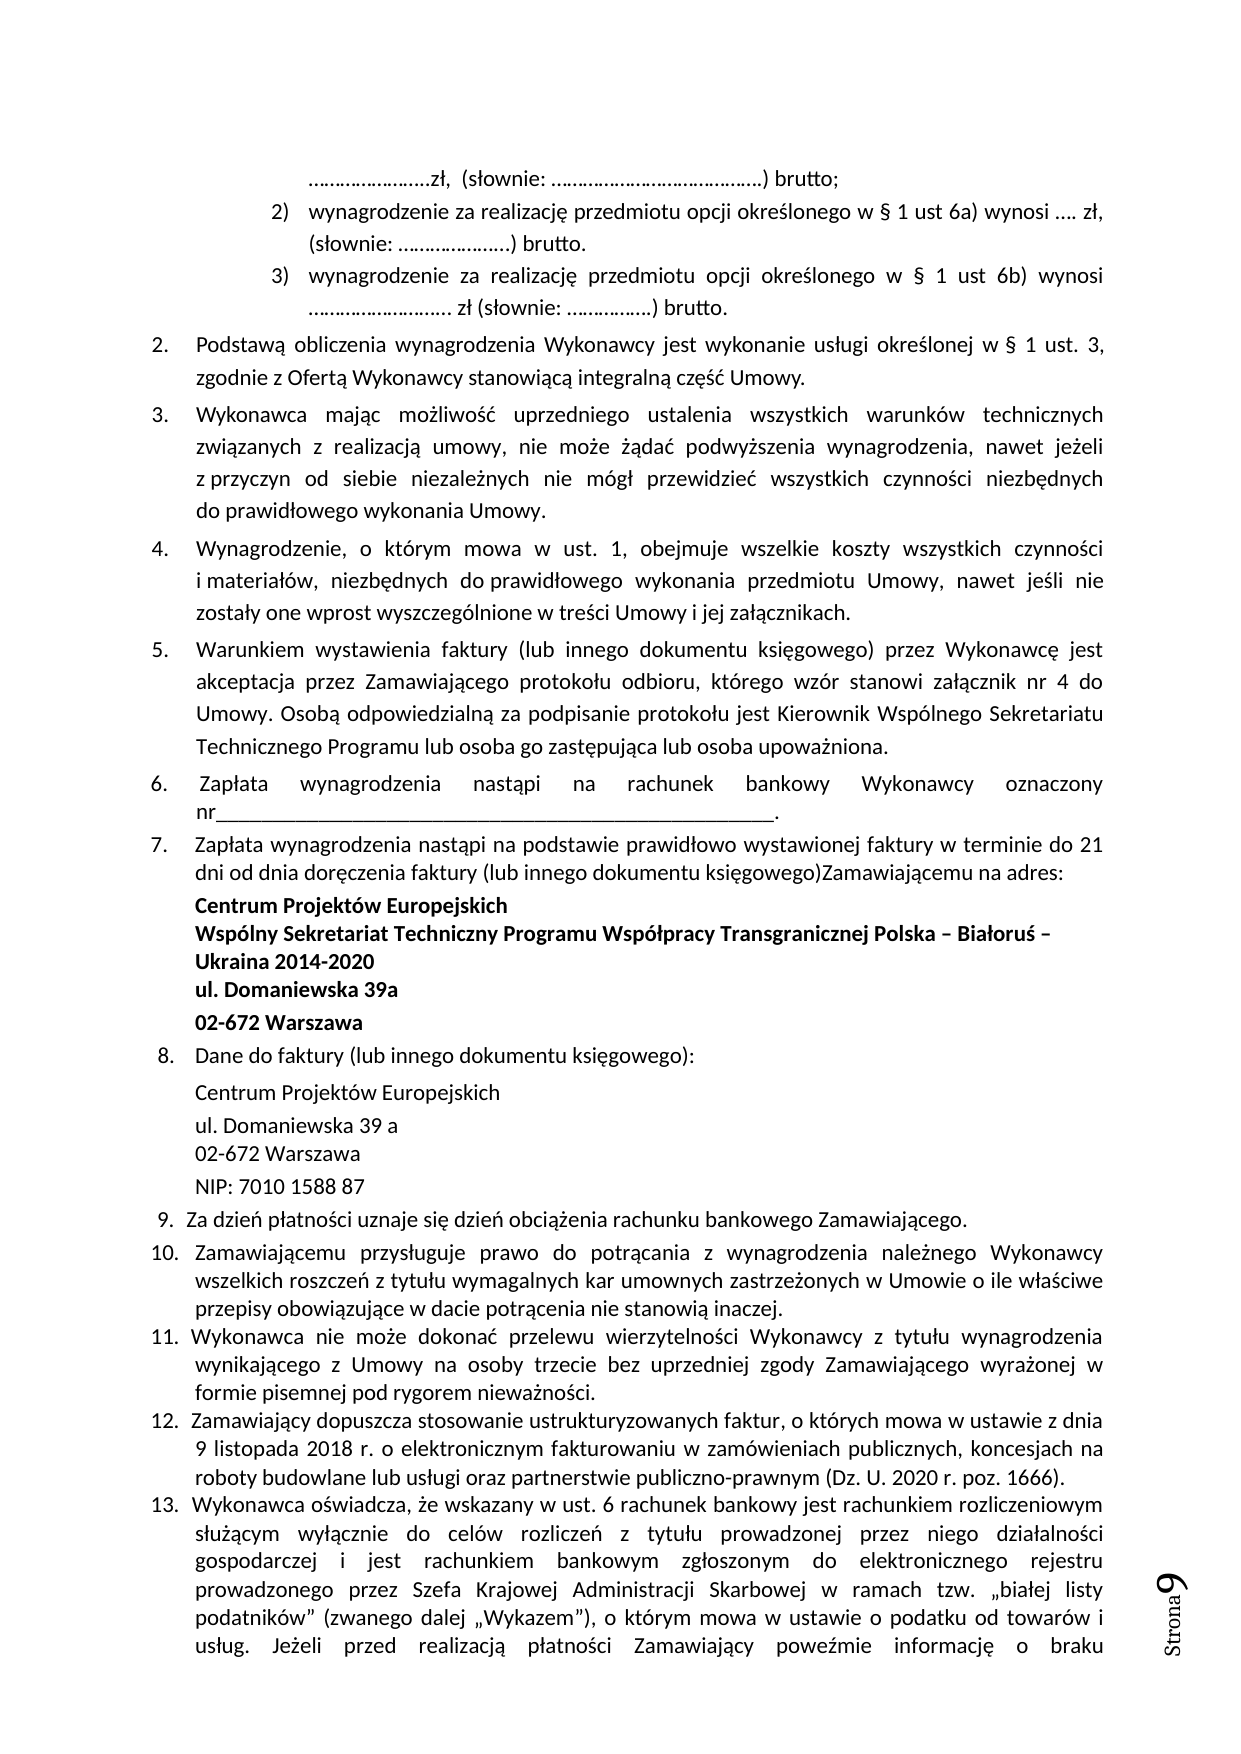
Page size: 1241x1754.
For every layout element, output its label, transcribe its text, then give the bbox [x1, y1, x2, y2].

text 11. Wykonawca nie może dokonać przelewu wierzytelności Wykonawcy z tytułu wynagrodzenia wynikającego z Umowy na osoby trzecie bez uprzedniej zgody Zamawiającego wyrażonej w formie pisemnej pod rygorem nieważności. [150, 1322, 1105, 1407]
text Centrum Projektów Europejskich [195, 1078, 1105, 1106]
text 9. Za dzień płatności uznaje się dzień obciążenia rachunku bankowego Zamawiającego. [121, 1205, 1105, 1233]
text ul. Domaniewska 39 a 02-672 Warszawa [195, 1111, 1105, 1167]
list Dane do faktury (lub innego dokumentu księgowego): [157, 1041, 1105, 1069]
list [271, 164, 1105, 193]
text 7. Zapłata wynagrodzenia nastąpi na podstawie prawidłowo wystawionej faktury w terminie do 21 dni od dnia doręczenia faktury (lub innego dokumentu księgowego)Zamawiającemu na adres: [150, 830, 1105, 886]
text NIP: 7010 1588 87 [195, 1172, 1105, 1200]
text 02-672 Warszawa [195, 1008, 1105, 1036]
list Wykonawca mając możliwość uprzedniego ustalenia wszystkich warunków technicznych związanych z realizacją umowy, nie może żądać podwyższenia wynagrodzenia, nawet jeżeli z przyczyn od siebie niezależnych nie mógł przewidzieć wszystkich czynności niezbędnych do prawidłowego wykonania Umowy. [151, 400, 1105, 524]
list wynagrodzenie za realizację przedmiotu opcji określonego w § 1 ust 6a) wynosi …. zł, (słownie: ………………...) brutto. [271, 197, 1105, 257]
list Wynagrodzenie, o którym mowa w ust. 1, obejmuje wszelkie koszty wszystkich czynności i materiałów, niezbędnych do prawidłowego wykonania przedmiotu Umowy, nawet jeśli nie zostały one wprost wyszczególnione w treści Umowy i jej załącznikach. [151, 534, 1105, 626]
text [150, 1491, 1105, 1659]
list Warunkiem wystawienia faktury (lub innego dokumentu księgowego) przez Wykonawcę jest akceptacja przez Zamawiającego protokołu odbioru, którego wzór stanowi załącznik nr 4 do Umowy. Osobą odpowiedzialną za podpisanie protokołu jest Kierownik Wspólnego Sekretariatu Technicznego Programu lub osoba go zastępująca lub osoba upoważniona. [151, 635, 1105, 760]
text 10. Zamawiającemu przysługuje prawo do potrącania z wynagrodzenia należnego Wykonawcy wszelkich roszczeń z tytułu wymagalnych kar umownych zastrzeżonych w Umowie o ile właściwe przepisy obowiązujące w dacie potrącenia nie stanowią inaczej. [150, 1238, 1105, 1322]
text 6. Zapłata wynagrodzenia nastąpi na rachunek bankowy Wykonawcy oznaczony nr_________________________________________________. [150, 769, 1105, 825]
list wynagrodzenie za realizację przedmiotu opcji określonego w § 1 ust 6b) wynosi ……………………... zł (słownie: …………….) brutto. [271, 261, 1105, 321]
list Podstawą obliczenia wynagrodzenia Wykonawcy jest wykonanie usługi określonej w § 1 ust. 3, zgodnie z Ofertą Wykonawcy stanowiącą integralną część Umowy. [151, 331, 1105, 391]
text 12. Zamawiający dopuszcza stosowanie ustrukturyzowanych faktur, o których mowa w ustawie z dnia 9 listopada 2018 r. o elektronicznym fakturowaniu w zamówieniach publicznych, koncesjach na roboty budowlane lub usługi oraz partnerstwie publiczno-prawnym (Dz. U. 2020 r. poz. 1666). [150, 1407, 1105, 1491]
text Centrum Projektów Europejskich Wspólny Sekretariat Techniczny Programu Współpracy Transgranicznej Polska – Białoruś – Ukraina 2014-2020 ul. Domaniewska 39a [195, 891, 1105, 1003]
